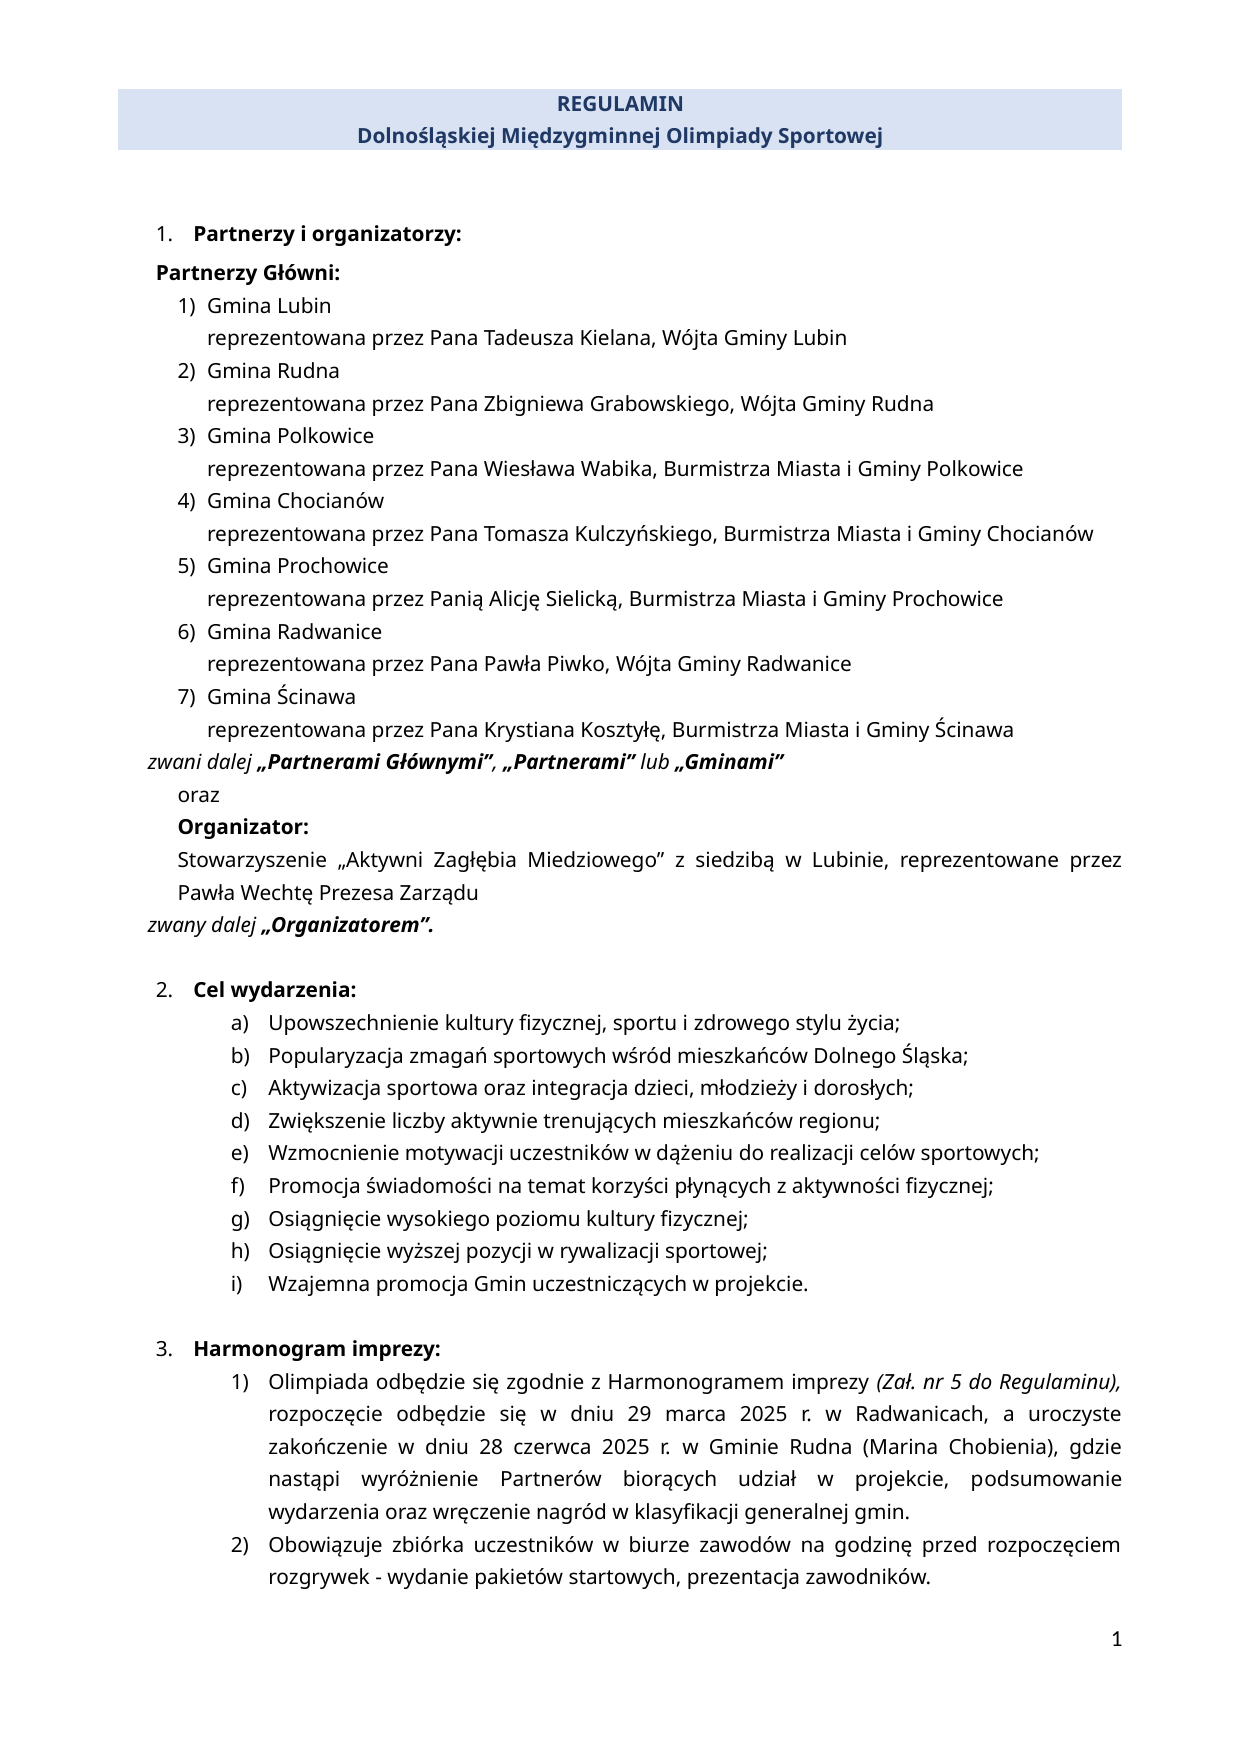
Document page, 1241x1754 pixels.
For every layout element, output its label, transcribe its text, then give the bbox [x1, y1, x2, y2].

list Gmina Prochowice [177, 552, 1122, 580]
list reprezentowana przez Pana Pawła Piwko, Wójta Gminy Radwanice [207, 649, 1122, 678]
text zwani dalej „Partnerami Głównymi”, „Partnerami” lub „Gminami” [118, 747, 1122, 776]
list Gmina Lubin [177, 291, 1122, 319]
text REGULAMIN [118, 89, 1122, 117]
list Osiągnięcie wysokiego poziomu kultury fizycznej; [231, 1204, 1122, 1232]
list Gmina Rudna [177, 356, 1122, 384]
list Wzajemna promocja Gmin uczestniczących w projekcie. [231, 1269, 1122, 1297]
list reprezentowana przez Pana Wiesława Wabika, Burmistrza Miasta i Gminy Polkowice [207, 454, 1122, 482]
list Obowiązuje zbiórka uczestników w biurze zawodów na godzinę przed rozpoczęciem rozgrywek - wydanie pakietów startowych, prezentacja zawodników. [231, 1530, 1122, 1591]
list reprezentowana przez Pana Zbigniewa Grabowskiego, Wójta Gminy Rudna [207, 389, 1122, 417]
list Harmonogram imprezy: [156, 1334, 1122, 1363]
list Aktywizacja sportowa oraz integracja dzieci, młodzieży i dorosłych; [231, 1073, 1122, 1102]
text Dolnośląskiej Międzygminnej Olimpiady Sportowej [118, 121, 1122, 150]
list Popularyzacja zmagań sportowych wśród mieszkańców Dolnego Śląska; [231, 1041, 1122, 1069]
list Promocja świadomości na temat korzyści płynących z aktywności fizycznej; [231, 1171, 1122, 1199]
list Osiągnięcie wyższej pozycji w rywalizacji sportowej; [231, 1236, 1122, 1265]
list reprezentowana przez Pana Tomasza Kulczyńskiego, Burmistrza Miasta i Gminy Chocianów [207, 519, 1122, 547]
list reprezentowana przez Pana Tadeusza Kielana, Wójta Gminy Lubin [207, 323, 1122, 352]
list Gmina Ścinawa [177, 682, 1122, 711]
list Olimpiada odbędzie się zgodnie z Harmonogramem imprezy (Zał. nr 5 do Regulaminu), rozpoczęcie odbędzie się w dniu 29 marca 2025 r. w Radwanicach, a uroczyste zakończenie w dniu 28 czerwca 2025 r. w Gminie Rudna (Marina Chobienia), gdzie nastąpi wyróżnienie Partnerów biorących udział w projekcie, podsumowanie wydarzenia oraz wręczenie nagród w klasyfikacji generalnej gmin. [231, 1367, 1122, 1526]
text Organizator: [118, 812, 1122, 841]
list Wzmocnienie motywacji uczestników w dążeniu do realizacji celów sportowych; [231, 1138, 1122, 1167]
text Stowarzyszenie „Aktywni Zagłębia Miedziowego” z siedzibą w Lubinie, reprezentowane przez Pawła Wechtę Prezesa Zarządu [177, 845, 1122, 906]
list Upowszechnienie kultury fizycznej, sportu i zdrowego stylu życia; [231, 1008, 1122, 1037]
list reprezentowana przez Pana Krystiana Kosztyłę, Burmistrza Miasta i Gminy Ścinawa [207, 715, 1122, 743]
list Gmina Chocianów [177, 486, 1122, 515]
text oraz [118, 780, 1122, 808]
list Gmina Polkowice [177, 421, 1122, 450]
list Zwiększenie liczby aktywnie trenujących mieszkańców regionu; [231, 1106, 1122, 1134]
text reprezentowana przez Panią Alicję Sielicką, Burmistrza Miasta i Gminy Prochowice [207, 584, 1122, 613]
list Cel wydarzenia: [156, 976, 1122, 1004]
list Gmina Radwanice [177, 617, 1122, 645]
text Partnerzy Główni: [156, 258, 1122, 287]
text zwany dalej „Organizatorem”. [148, 910, 1122, 939]
list Partnerzy i organizatorzy: [156, 219, 1122, 247]
